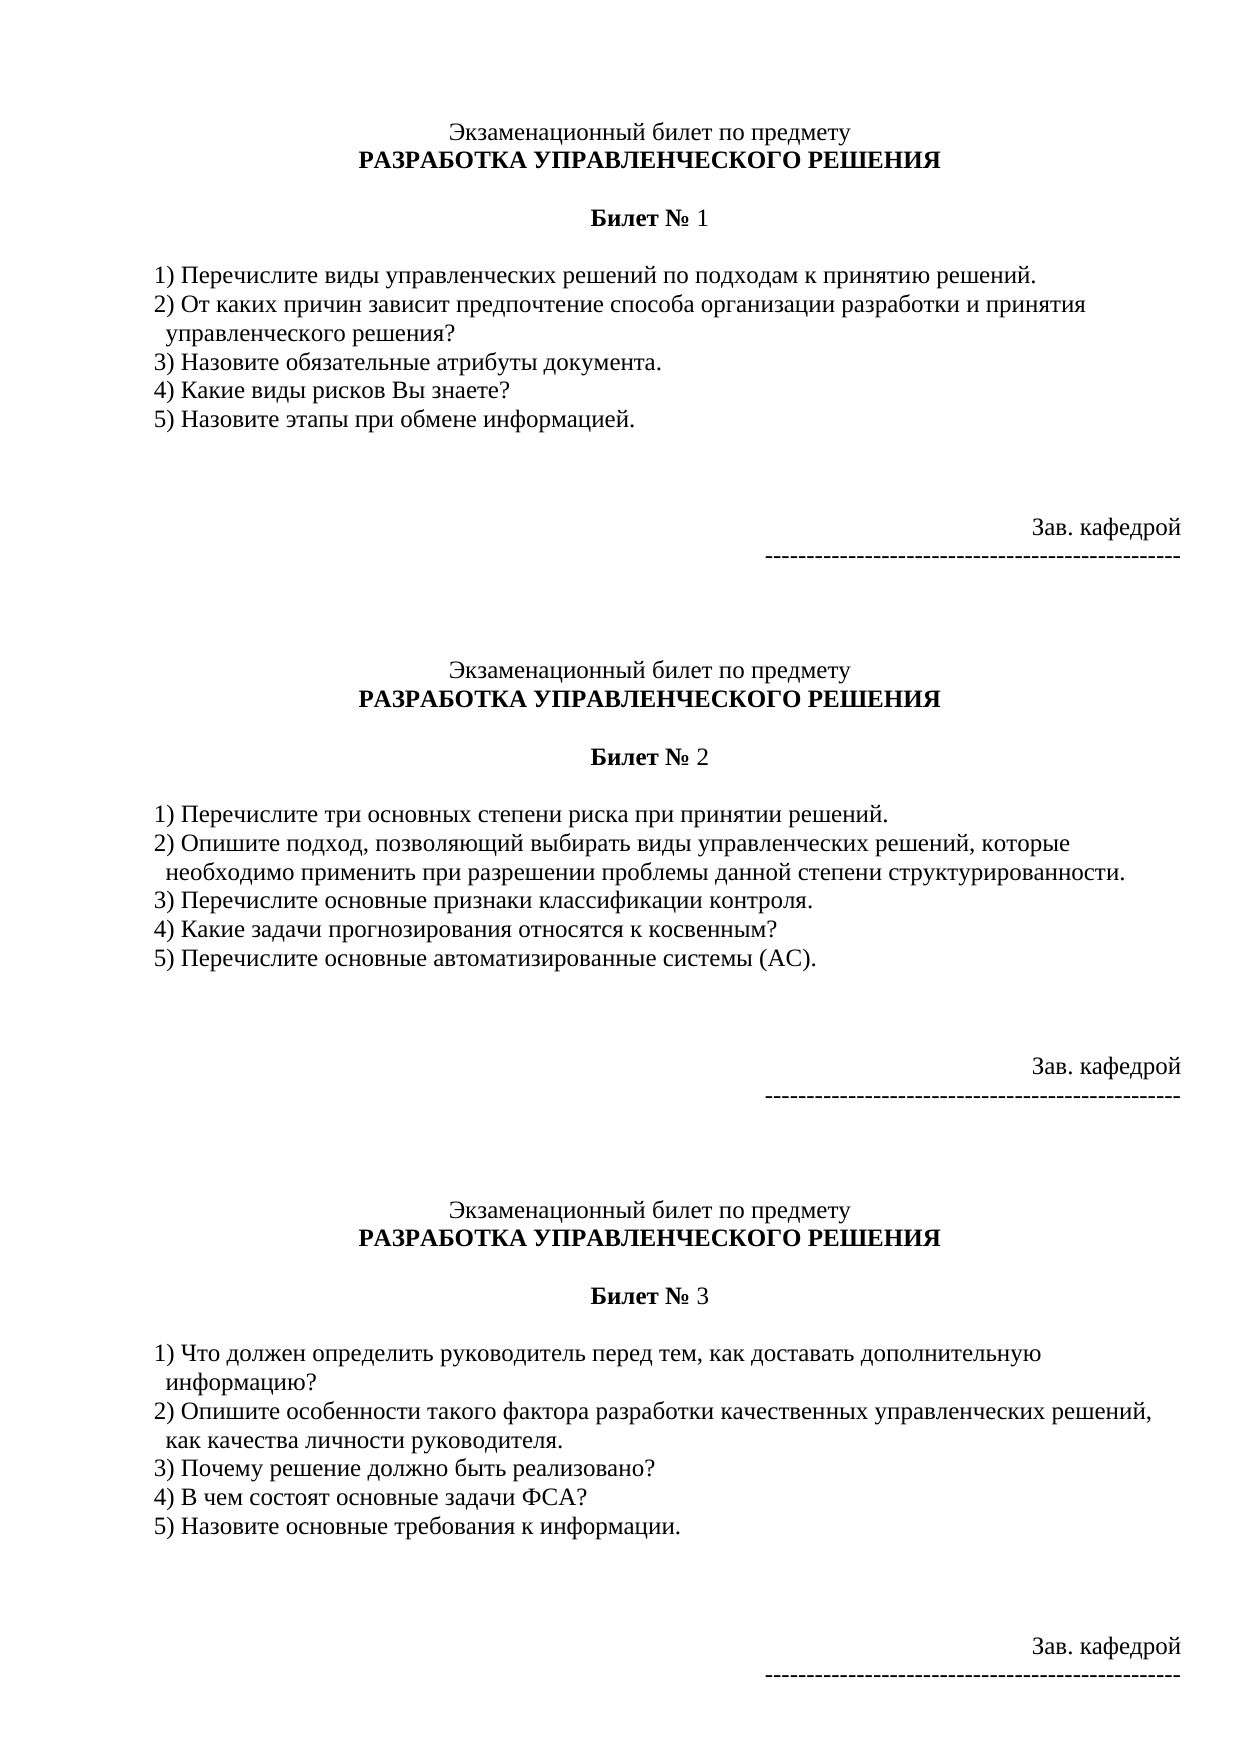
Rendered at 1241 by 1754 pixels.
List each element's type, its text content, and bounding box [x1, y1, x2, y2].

text РАЗРАБОТКА УПРАВЛЕНЧЕСКОГО РЕШЕНИЯ [118, 145, 1181, 174]
text РАЗРАБОТКА УПРАВЛЕНЧЕСКОГО РЕШЕНИЯ [118, 1223, 1181, 1252]
list Какие виды рисков Вы знаете? [153, 375, 1181, 404]
list Перечислите три основных степени риска при принятии решений. [153, 799, 1181, 828]
list От каких причин зависит предпочтение способа организации разработки и принятия управленческого решения? [153, 289, 1181, 347]
text РАЗРАБОТКА УПРАВЛЕНЧЕСКОГО РЕШЕНИЯ [118, 684, 1181, 713]
text Экзаменационный билет по предмету [118, 117, 1181, 145]
text Билет № 1 [118, 203, 1181, 232]
list Опишите особенности такого фактора разработки качественных управленческих решений, как качества личности руководителя. [153, 1396, 1181, 1453]
list Перечислите основные признаки классификации контроля. [153, 886, 1181, 914]
list Перечислите виды управленческих решений по подходам к принятию решений. [153, 260, 1181, 289]
text Экзаменационный билет по предмету [118, 1195, 1181, 1223]
list Назовите обязательные атрибуты документа. [153, 347, 1181, 375]
list Почему решение должно быть реализовано? [153, 1453, 1181, 1482]
text Зав. кафедрой [118, 512, 1181, 541]
text Зав. кафедрой [118, 1631, 1181, 1659]
list Какие задачи прогнозирования относятся к косвенным? [153, 914, 1181, 943]
list Перечислите основные автоматизированные системы (АС). [153, 943, 1181, 972]
text Билет № 2 [118, 742, 1181, 771]
text Билет № 3 [118, 1281, 1181, 1310]
list В чем состоят основные задачи ФСА? [153, 1482, 1181, 1511]
text Экзаменационный билет по предмету [118, 656, 1181, 684]
list Назовите основные требования к информации. [153, 1511, 1181, 1540]
text -------------------------------------------------- [118, 1080, 1181, 1108]
list Назовите этапы при обмене информацией. [153, 404, 1181, 433]
text -------------------------------------------------- [118, 541, 1181, 569]
text -------------------------------------------------- [118, 1659, 1181, 1688]
list Что должен определить руководитель перед тем, как доставать дополнительную информацию? [153, 1338, 1181, 1396]
list Опишите подход, позволяющий выбирать виды управленческих решений, которые необходимо применить при разрешении проблемы данной степени структурированности. [153, 828, 1181, 886]
text Зав. кафедрой [118, 1051, 1181, 1080]
